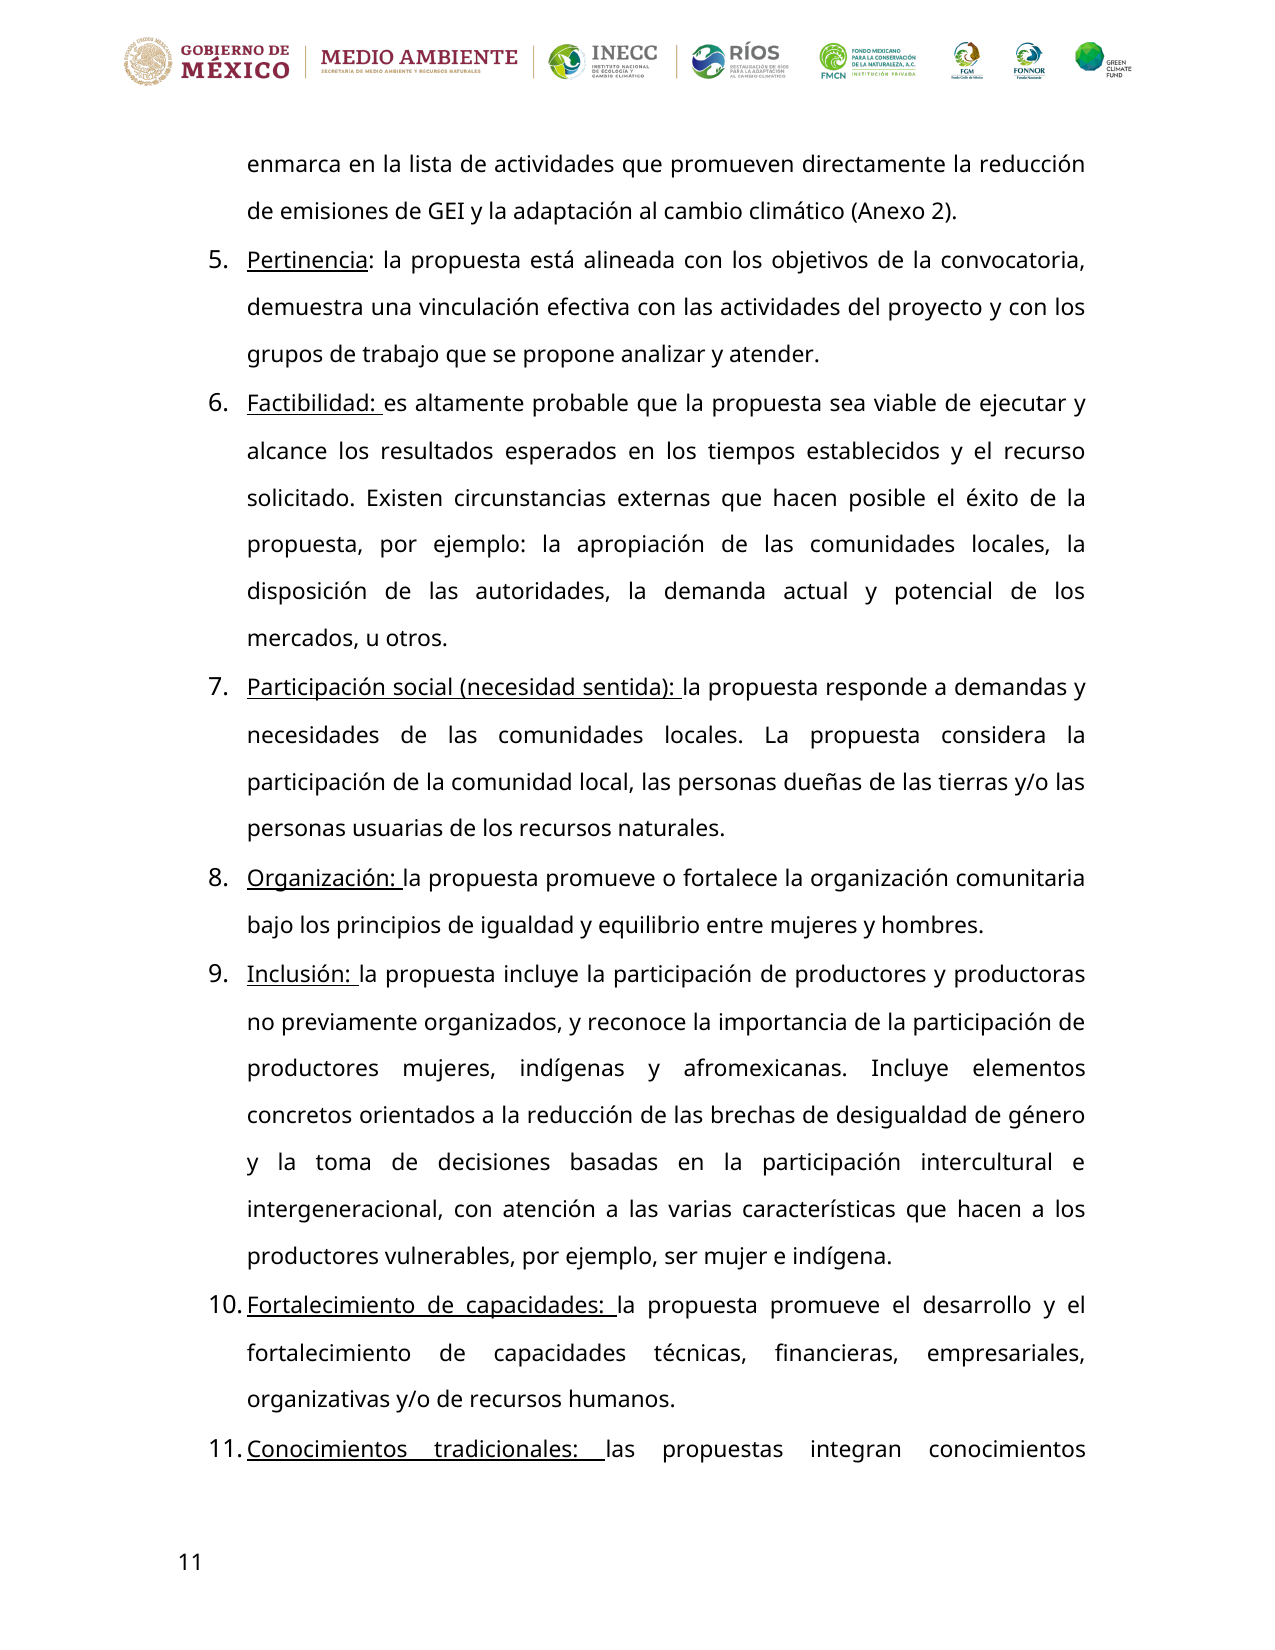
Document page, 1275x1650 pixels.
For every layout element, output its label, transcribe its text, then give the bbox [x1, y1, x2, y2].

list Pertinencia: la propuesta está alineada con los objetivos de la convocatoria, demuestra una vinculación efectiva con las actividades del proyecto y con los grupos de trabajo que se propone analizar y atender. [208, 241, 1086, 369]
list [208, 1430, 1086, 1464]
list Factibilidad: es altamente probable que la propuesta sea viable de ejecutar y alcance los resultados esperados en los tiempos establecidos y el recurso solicitado. Existen circunstancias externas que hacen posible el éxito de la propuesta, por ejemplo: la apropiación de las comunidades locales, la disposición de las autoridades, la demanda actual y potencial de los mercados, u otros. [208, 385, 1086, 653]
picture [101, 26, 1144, 105]
list Organización: la propuesta promueve o fortalece la organización comunitaria bajo los principios de igualdad y equilibrio entre mujeres y hombres. [208, 859, 1086, 940]
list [208, 148, 1086, 226]
list Participación social (necesidad sentida): la propuesta responde a demandas y necesidades de las comunidades locales. La propuesta considera la participación de la comunidad local, las personas dueñas de las tierras y/o las personas usuarias de los recursos naturales. [208, 669, 1086, 844]
list Inclusión: la propuesta incluye la participación de productores y productoras no previamente organizados, y reconoce la importancia de la participación de productores mujeres, indígenas y afromexicanas. Incluye elementos concretos orientados a la reducción de las brechas de desigualdad de género y la toma de decisiones basadas en la participación intercultural e intergeneracional, con atención a las varias características que hacen a los productores vulnerables, por ejemplo, ser mujer e indígena. [208, 956, 1086, 1271]
list Fortalecimiento de capacidades: la propuesta promueve el desarrollo y el fortalecimiento de capacidades técnicas, financieras, empresariales, organizativas y/o de recursos humanos. [208, 1287, 1086, 1414]
